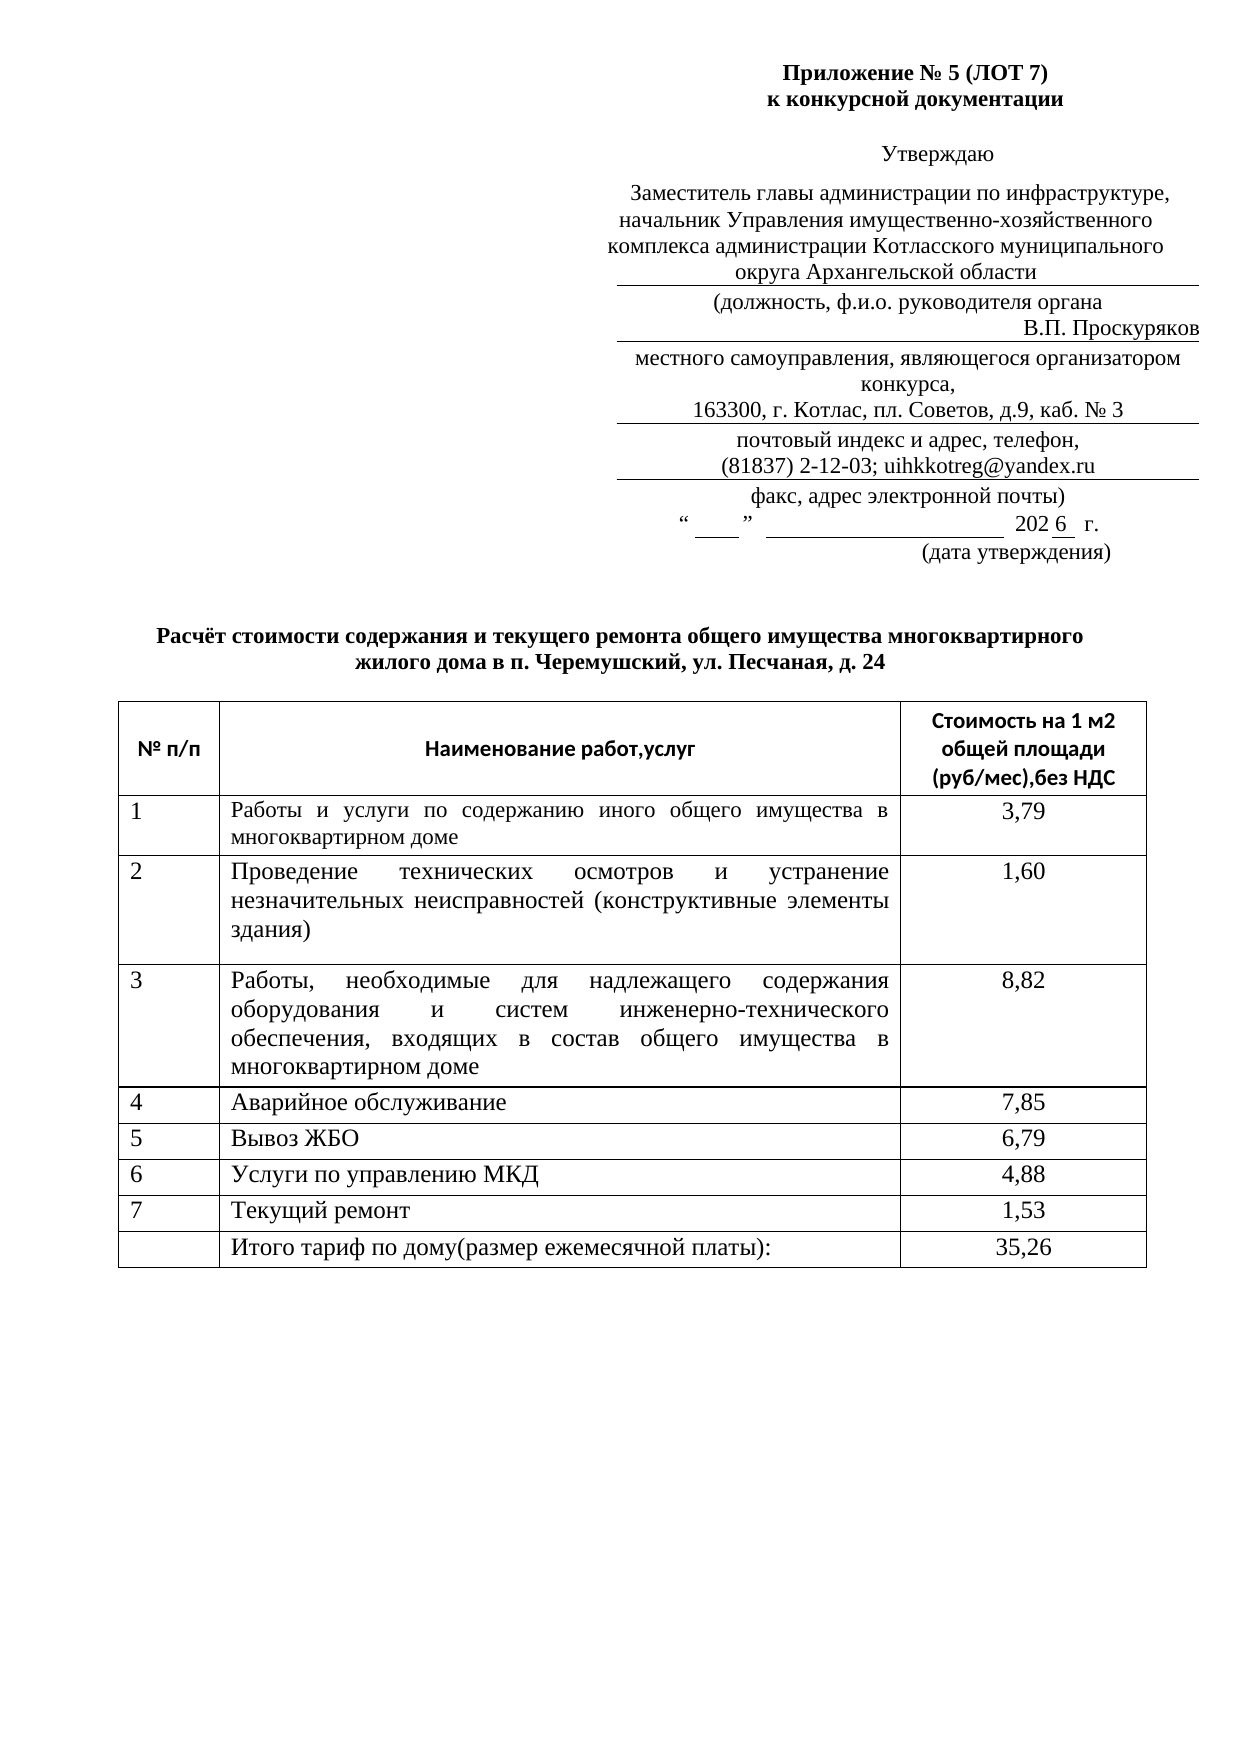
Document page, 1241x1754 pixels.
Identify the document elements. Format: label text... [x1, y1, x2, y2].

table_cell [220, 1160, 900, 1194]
text к конкурсной документации [709, 85, 1122, 112]
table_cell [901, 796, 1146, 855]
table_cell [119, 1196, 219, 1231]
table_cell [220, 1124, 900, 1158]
text Расчёт стоимости содержания и текущего ремонта общего имущества многоквартирного жилого дома в п. Черемушский, ул. Песчаная, д. 24 [118, 622, 1122, 674]
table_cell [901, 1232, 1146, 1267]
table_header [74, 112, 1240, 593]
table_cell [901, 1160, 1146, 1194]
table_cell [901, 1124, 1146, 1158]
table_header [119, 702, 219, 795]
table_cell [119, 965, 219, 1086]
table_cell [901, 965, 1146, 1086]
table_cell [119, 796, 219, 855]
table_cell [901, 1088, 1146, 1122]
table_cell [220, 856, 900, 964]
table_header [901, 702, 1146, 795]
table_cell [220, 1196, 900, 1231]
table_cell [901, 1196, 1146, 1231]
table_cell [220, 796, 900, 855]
text Приложение № 5 (ЛОТ 7) [709, 59, 1122, 85]
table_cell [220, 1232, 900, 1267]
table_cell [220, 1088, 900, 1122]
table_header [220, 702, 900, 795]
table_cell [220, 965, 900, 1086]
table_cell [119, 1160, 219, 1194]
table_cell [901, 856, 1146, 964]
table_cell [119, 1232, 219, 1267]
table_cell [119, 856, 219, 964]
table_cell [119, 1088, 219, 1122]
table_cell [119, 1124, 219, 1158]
